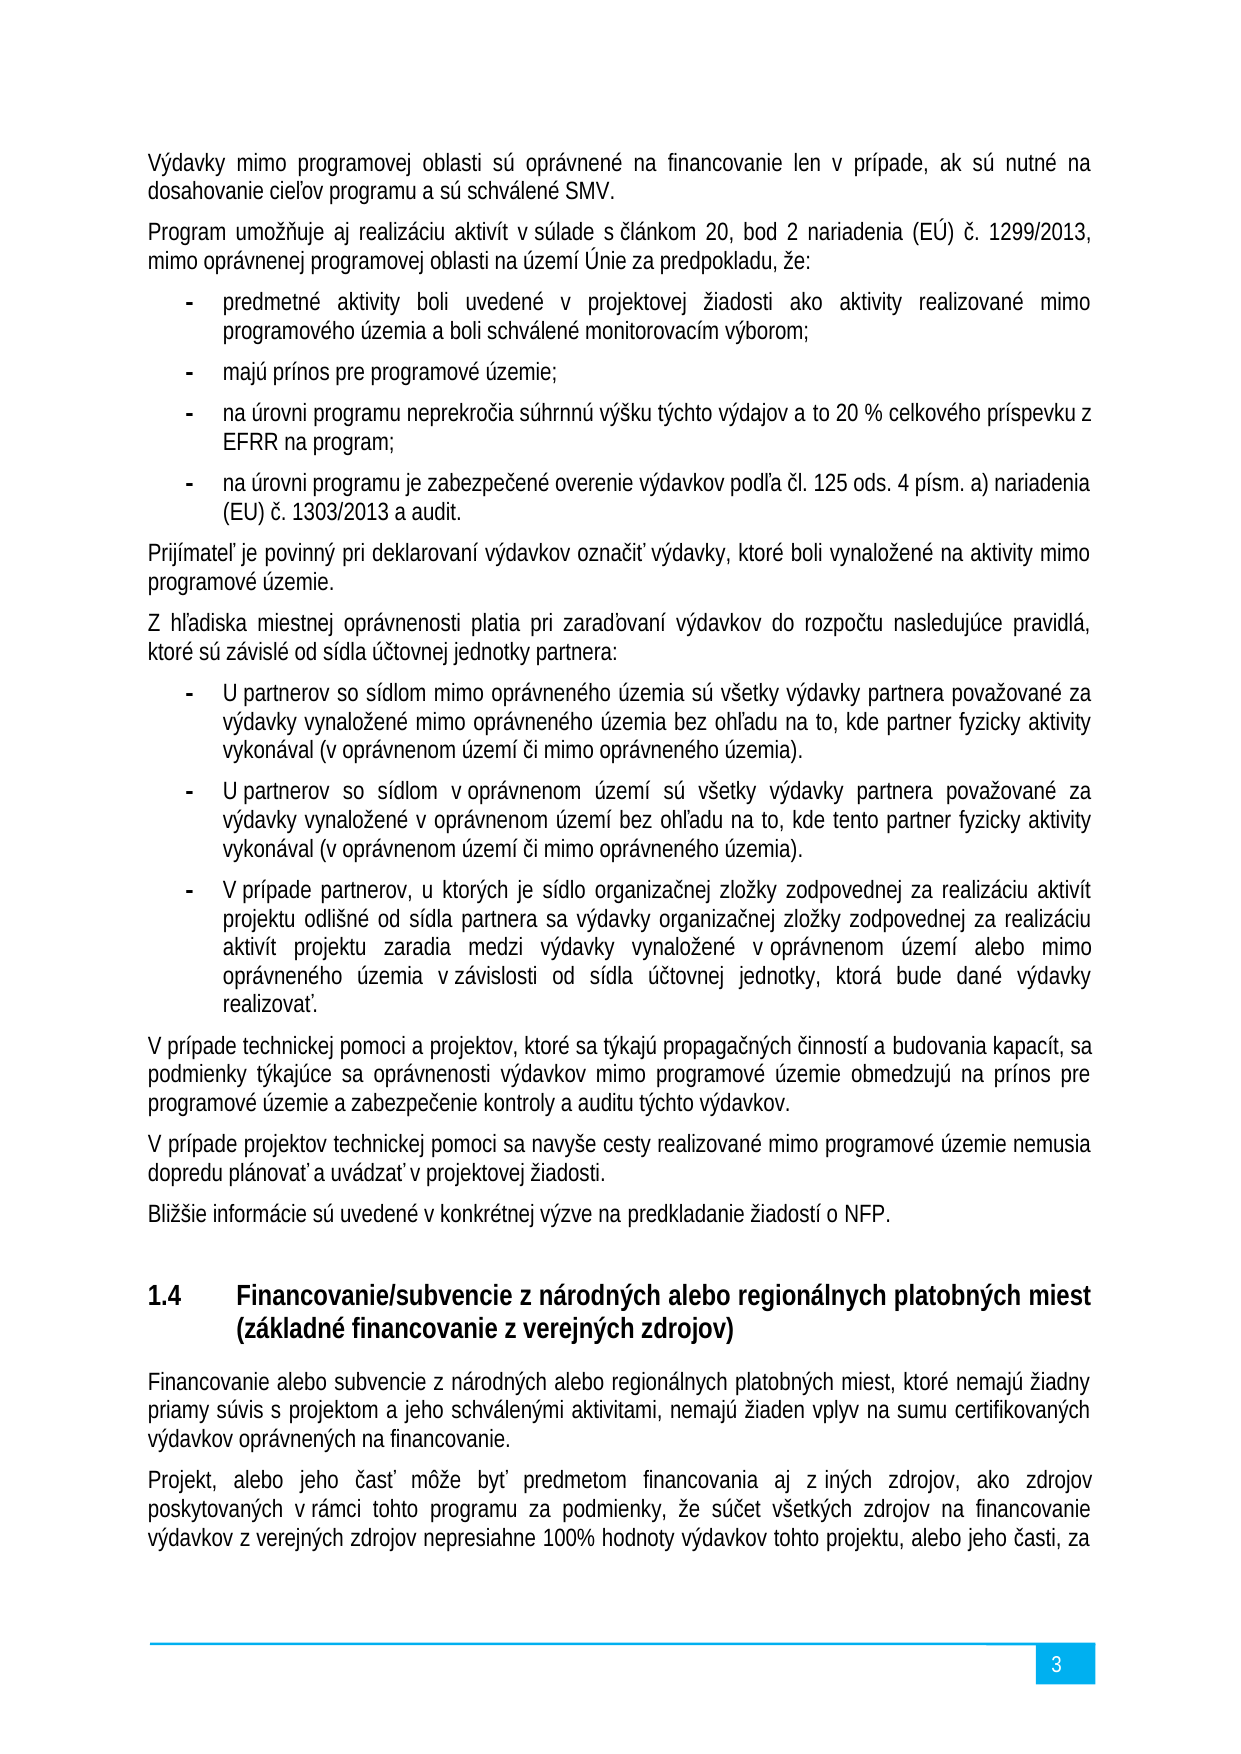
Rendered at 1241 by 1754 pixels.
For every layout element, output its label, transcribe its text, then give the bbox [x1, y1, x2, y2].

list V prípade partnerov, u ktorých je sídlo organizačnej zložky zodpovednej za realizáciu aktivít projektu odlišné od sídla partnera sa výdavky organizačnej zložky zodpovednej za realizáciu aktivít projektu zaradia medzi výdavky vynaložené v oprávnenom území alebo mimo oprávneného územia v závislosti od sídla účtovnej jednotky, ktorá bude dané výdavky realizovať. [185, 875, 1093, 1018]
text Výdavky mimo programovej oblasti sú oprávnené na financovanie len v prípade, ak sú nutné na dosahovanie cieľov programu a sú schválené SMV. [148, 148, 1093, 205]
text Program umožňuje aj realizáciu aktivít v súlade s článkom 20, bod 2 nariadenia (EÚ) č. 1299/2013, mimo oprávnenej programovej oblasti na území Únie za predpokladu, že: [148, 217, 1093, 275]
list na úrovni programu neprekročia súhrnnú výšku týchto výdajov a to 20 % celkového príspevku z EFRR na program; [185, 398, 1093, 456]
text Prijímateľ je povinný pri deklarovaní výdavkov označiť výdavky, ktoré boli vynaložené na aktivity mimo programové územie. [148, 538, 1093, 595]
list majú prínos pre programové územie; [185, 357, 1093, 386]
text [148, 1465, 1093, 1551]
text V prípade technickej pomoci a projektov, ktoré sa týkajú propagačných činností a budovania kapacít, sa podmienky týkajúce sa oprávnenosti výdavkov mimo programové územie obmedzujú na prínos pre programové územie a zabezpečenie kontroly a auditu týchto výdavkov. [148, 1031, 1093, 1117]
list U partnerov so sídlom v oprávnenom území sú všetky výdavky partnera považované za výdavky vynaložené v oprávnenom území bez ohľadu na to, kde tento partner fyzicky aktivity vykonával (v oprávnenom území či mimo oprávneného územia). [185, 776, 1093, 862]
text Financovanie alebo subvencie z národných alebo regionálnych platobných miest, ktoré nemajú žiadny priamy súvis s projektom a jeho schválenými aktivitami, nemajú žiaden vplyv na sumu certifikovaných výdavkov oprávnených na financovanie. [148, 1367, 1093, 1453]
list U partnerov so sídlom mimo oprávneného územia sú všetky výdavky partnera považované za výdavky vynaložené mimo oprávneného územia bez ohľadu na to, kde partner fyzicky aktivity vykonával (v oprávnenom území či mimo oprávneného územia). [185, 678, 1093, 764]
text V prípade projektov technickej pomoci sa navyše cesty realizované mimo programové územie nemusia dopredu plánovať a uvádzať v projektovej žiadosti. [148, 1129, 1093, 1186]
text Bližšie informácie sú uvedené v konkrétnej výzve na predkladanie žiadostí o NFP. [148, 1199, 1093, 1227]
list na úrovni programu je zabezpečené overenie výdavkov podľa čl. 125 ods. 4 písm. a) nariadenia (EU) č. 1303/2013 a audit. [185, 468, 1093, 526]
list predmetné aktivity boli uvedené v projektovej žiadosti ako aktivity realizované mimo programového územia a boli schválené monitorovacím výborom; [185, 287, 1093, 344]
subtitle Financovanie/subvencie z národných alebo regionálnych platobných miest (základné financovanie z verejných zdrojov) [148, 1278, 1093, 1345]
text Z hľadiska miestnej oprávnenosti platia pri zaraďovaní výdavkov do rozpočtu nasledujúce pravidlá, ktoré sú závislé od sídla účtovnej jednotky partnera: [148, 608, 1093, 665]
